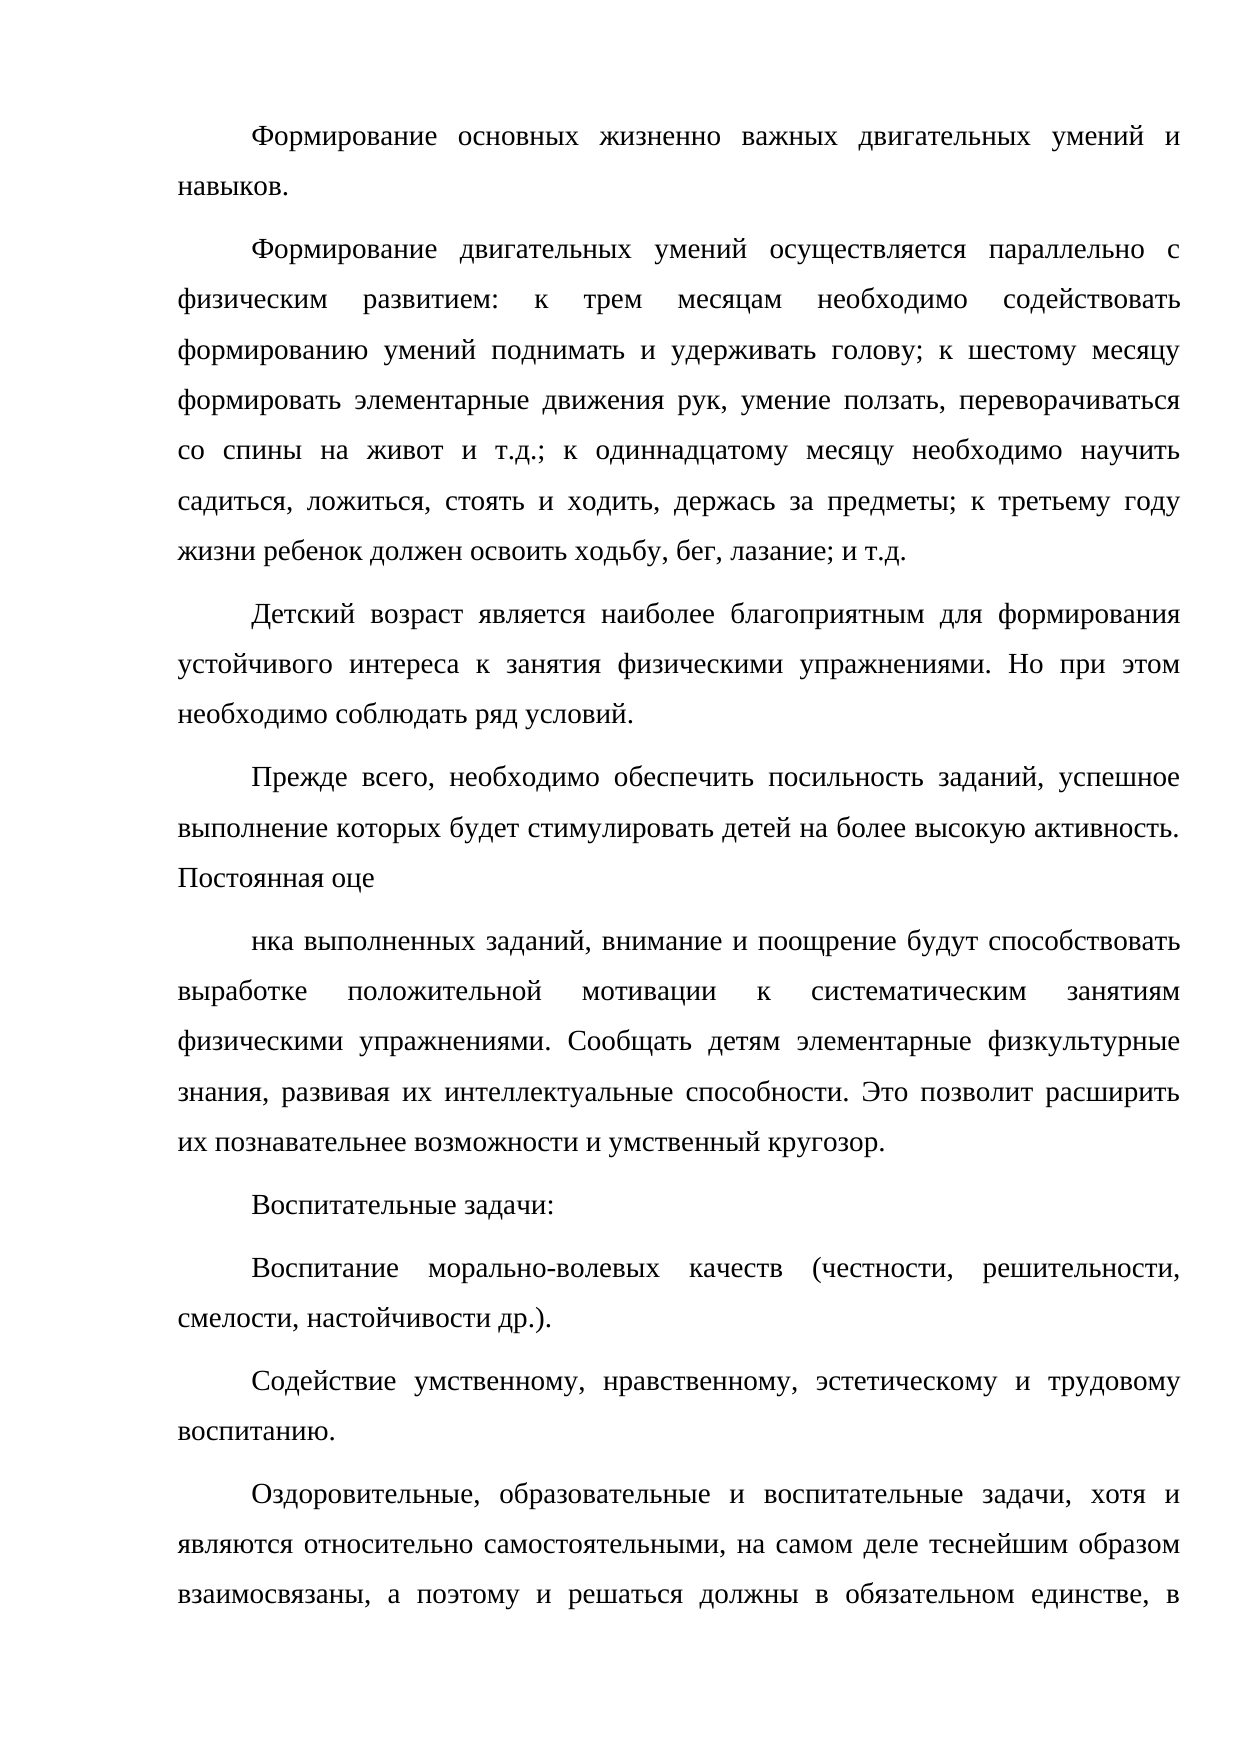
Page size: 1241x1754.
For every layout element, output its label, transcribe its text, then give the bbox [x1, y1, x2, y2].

text Воспитательные задачи: [177, 1187, 1181, 1220]
text Детский возраст является наиболее благоприятным для формирования устойчивого интереса к занятия физическими упражнениями. Но при этом необходимо соблюдать ряд условий. [177, 596, 1181, 730]
text Формирование двигательных умений осуществляется параллельно с физическим развитием: к трем месяцам необходимо содействовать формированию умений поднимать и удерживать голову; к шестому месяцу формировать элементарные движения рук, умение ползать, переворачиваться со спины на живот и т.д.; к одиннадцатому месяцу необходимо научить садиться, ложиться, стоять и ходить, держась за предметы; к третьему году жизни ребенок должен освоить ходьбу, бег, лазание; и т.д. [177, 231, 1181, 567]
text Воспитание морально-волевых качеств (честности, решительности, смелости, настойчивости др.). [177, 1250, 1181, 1333]
text нка выполненных заданий, внимание и поощрение будут способствовать выработке положительной мотивации к систематическим занятиям физическими упражнениями. Сообщать детям элементарные физкультурные знания, развивая их интеллектуальные способности. Это позволит расширить их познавательнее возможности и умственный кругозор. [177, 923, 1181, 1158]
text Содействие умственному, нравственному, эстетическому и трудовому воспитанию. [177, 1363, 1181, 1447]
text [177, 1476, 1181, 1610]
text Прежде всего, необходимо обеспечить посильность заданий, успешное выполнение которых будет стимулировать детей на более высокую активность. Постоянная оце [177, 759, 1181, 893]
text Формирование основных жизненно важных двигательных умений и навыков. [177, 118, 1181, 202]
